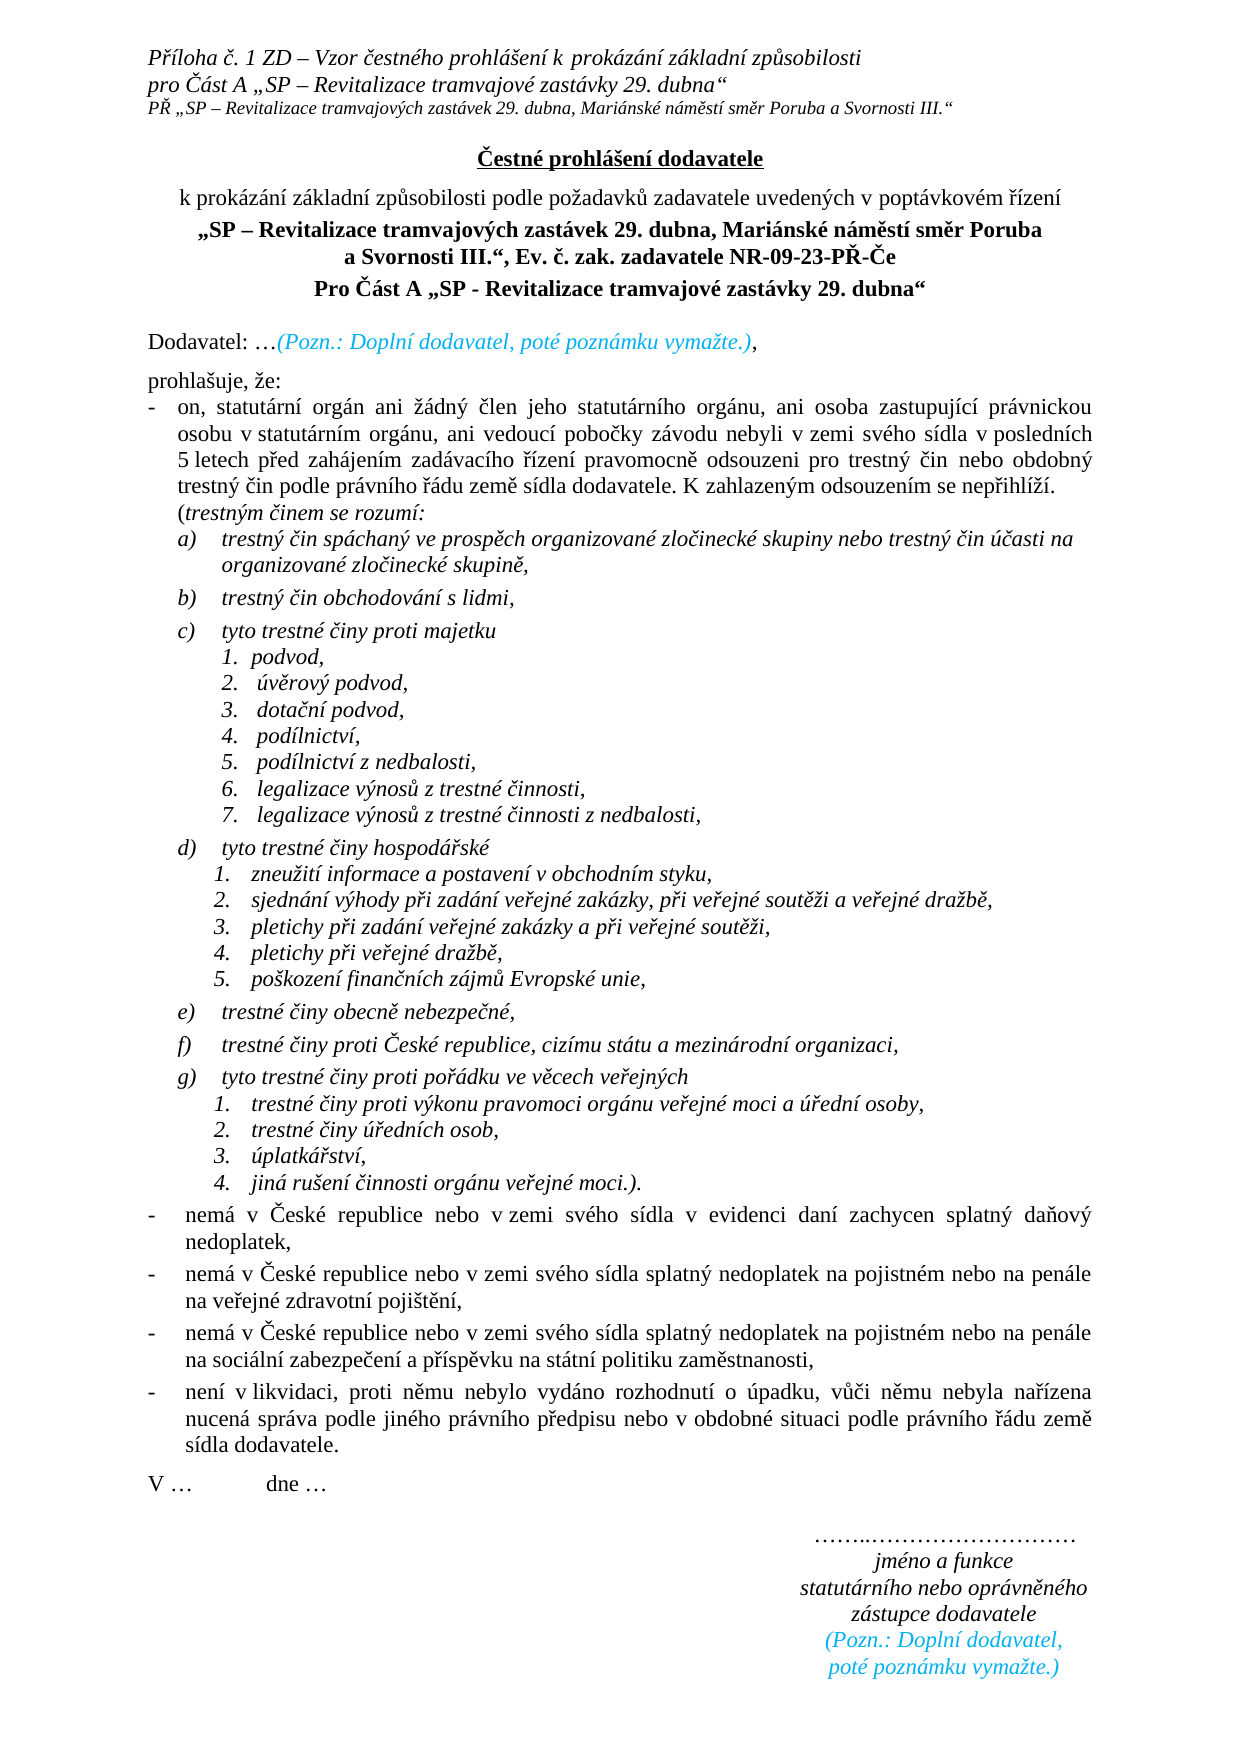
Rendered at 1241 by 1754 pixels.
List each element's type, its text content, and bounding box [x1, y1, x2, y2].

list úplatkářství, [213, 1142, 1093, 1169]
list nemá v České republice nebo v zemi svého sídla splatný nedoplatek na pojistném nebo na penále na veřejné zdravotní pojištění, [148, 1260, 1093, 1313]
text „SP – Revitalizace tramvajových zastávek 29. dubna, Mariánské náměstí směr Poruba a Svornosti III.“, Ev. č. zak. zadavatele NR-09-23-PŘ-Če [148, 216, 1093, 269]
subtitle Čestné prohlášení dodavatele [148, 145, 1093, 171]
text zástupce dodavatele [797, 1600, 1093, 1627]
list dotační podvod, [221, 696, 1093, 722]
text Pro Část A „SP - Revitalizace tramvajové zastávky 29. dubna“ [148, 275, 1093, 302]
list podílnictví, [221, 722, 1093, 748]
text Dodavatel: …(Pozn.: Doplní dodavatel, poté poznámku vymažte.), [148, 328, 1093, 354]
list úvěrový podvod, [221, 669, 1093, 696]
text a) trestný čin spáchaný ve prospěch organizované zločinecké skupiny nebo trestný čin účasti na organizované zločinecké skupině, [177, 525, 1093, 578]
text k prokázání základní způsobilosti podle požadavků zadavatele uvedených v poptávkovém řízení [148, 184, 1093, 210]
list není v likvidaci, proti němu nebylo vydáno rozhodnutí o úpadku, vůči němu nebyla nařízena nucená správa podle jiného právního předpisu nebo v obdobné situaci podle právního řádu země sídla dodavatele. [148, 1378, 1093, 1457]
text f) trestné činy proti České republice, cizímu státu a mezinárodní organizaci, [177, 1031, 1093, 1057]
list jiná rušení činnosti orgánu veřejné moci.). [213, 1169, 1093, 1195]
list legalizace výnosů z trestné činnosti z nedbalosti, [221, 801, 1093, 827]
list nemá v České republice nebo v zemi svého sídla splatný nedoplatek na pojistném nebo na penále na sociální zabezpečení a příspěvku na státní politiku zaměstnanosti, [148, 1319, 1093, 1372]
list pletichy při zadání veřejné zakázky a při veřejné soutěži, [213, 913, 1093, 939]
list poškození finančních zájmů Evropské unie, [213, 966, 1093, 992]
text ……..……………………… [797, 1521, 1093, 1547]
text statutárního nebo oprávněného [797, 1574, 1093, 1600]
text d) tyto trestné činy hospodářské [177, 834, 1093, 860]
list podvod, [221, 643, 1093, 669]
list legalizace výnosů z trestné činnosti, [221, 775, 1093, 801]
text (trestným činem se rozumí: [177, 499, 1093, 525]
text poté poznámku vymažte.) [797, 1653, 1093, 1679]
text V … dne … [148, 1470, 1093, 1496]
list trestné činy úředních osob, [213, 1116, 1093, 1142]
list podílnictví z nedbalosti, [221, 748, 1093, 775]
list zneužití informace a postavení v obchodním styku, [213, 860, 1093, 886]
text e) trestné činy obecně nebezpečné, [177, 998, 1093, 1024]
text g) tyto trestné činy proti pořádku ve věcech veřejných [177, 1063, 1093, 1090]
list trestné činy proti výkonu pravomoci orgánu veřejné moci a úřední osoby, [213, 1090, 1093, 1116]
text b) trestný čin obchodování s lidmi, [177, 584, 1093, 610]
text (Pozn.: Doplní dodavatel, [797, 1627, 1093, 1653]
list on, statutární orgán ani žádný člen jeho statutárního orgánu, ani osoba zastupující právnickou osobu v statutárním orgánu, ani vedoucí pobočky závodu nebyli v zemi svého sídla v posledních 5 letech před zahájením zadávacího řízení pravomocně odsouzeni pro trestný čin nebo obdobný trestný čin podle právního řádu země sídla dodavatele. K zahlazeným odsouzením se nepřihlíží. [148, 393, 1093, 499]
list nemá v České republice nebo v zemi svého sídla v evidenci daní zachycen splatný daňový nedoplatek, [148, 1201, 1093, 1254]
text c) tyto trestné činy proti majetku [177, 617, 1093, 643]
text prohlašuje, že: [148, 367, 1093, 393]
list sjednání výhody při zadání veřejné zakázky, při veřejné soutěži a veřejné dražbě, [213, 886, 1093, 913]
text jméno a funkce [797, 1547, 1093, 1574]
list pletichy při veřejné dražbě, [213, 939, 1093, 966]
